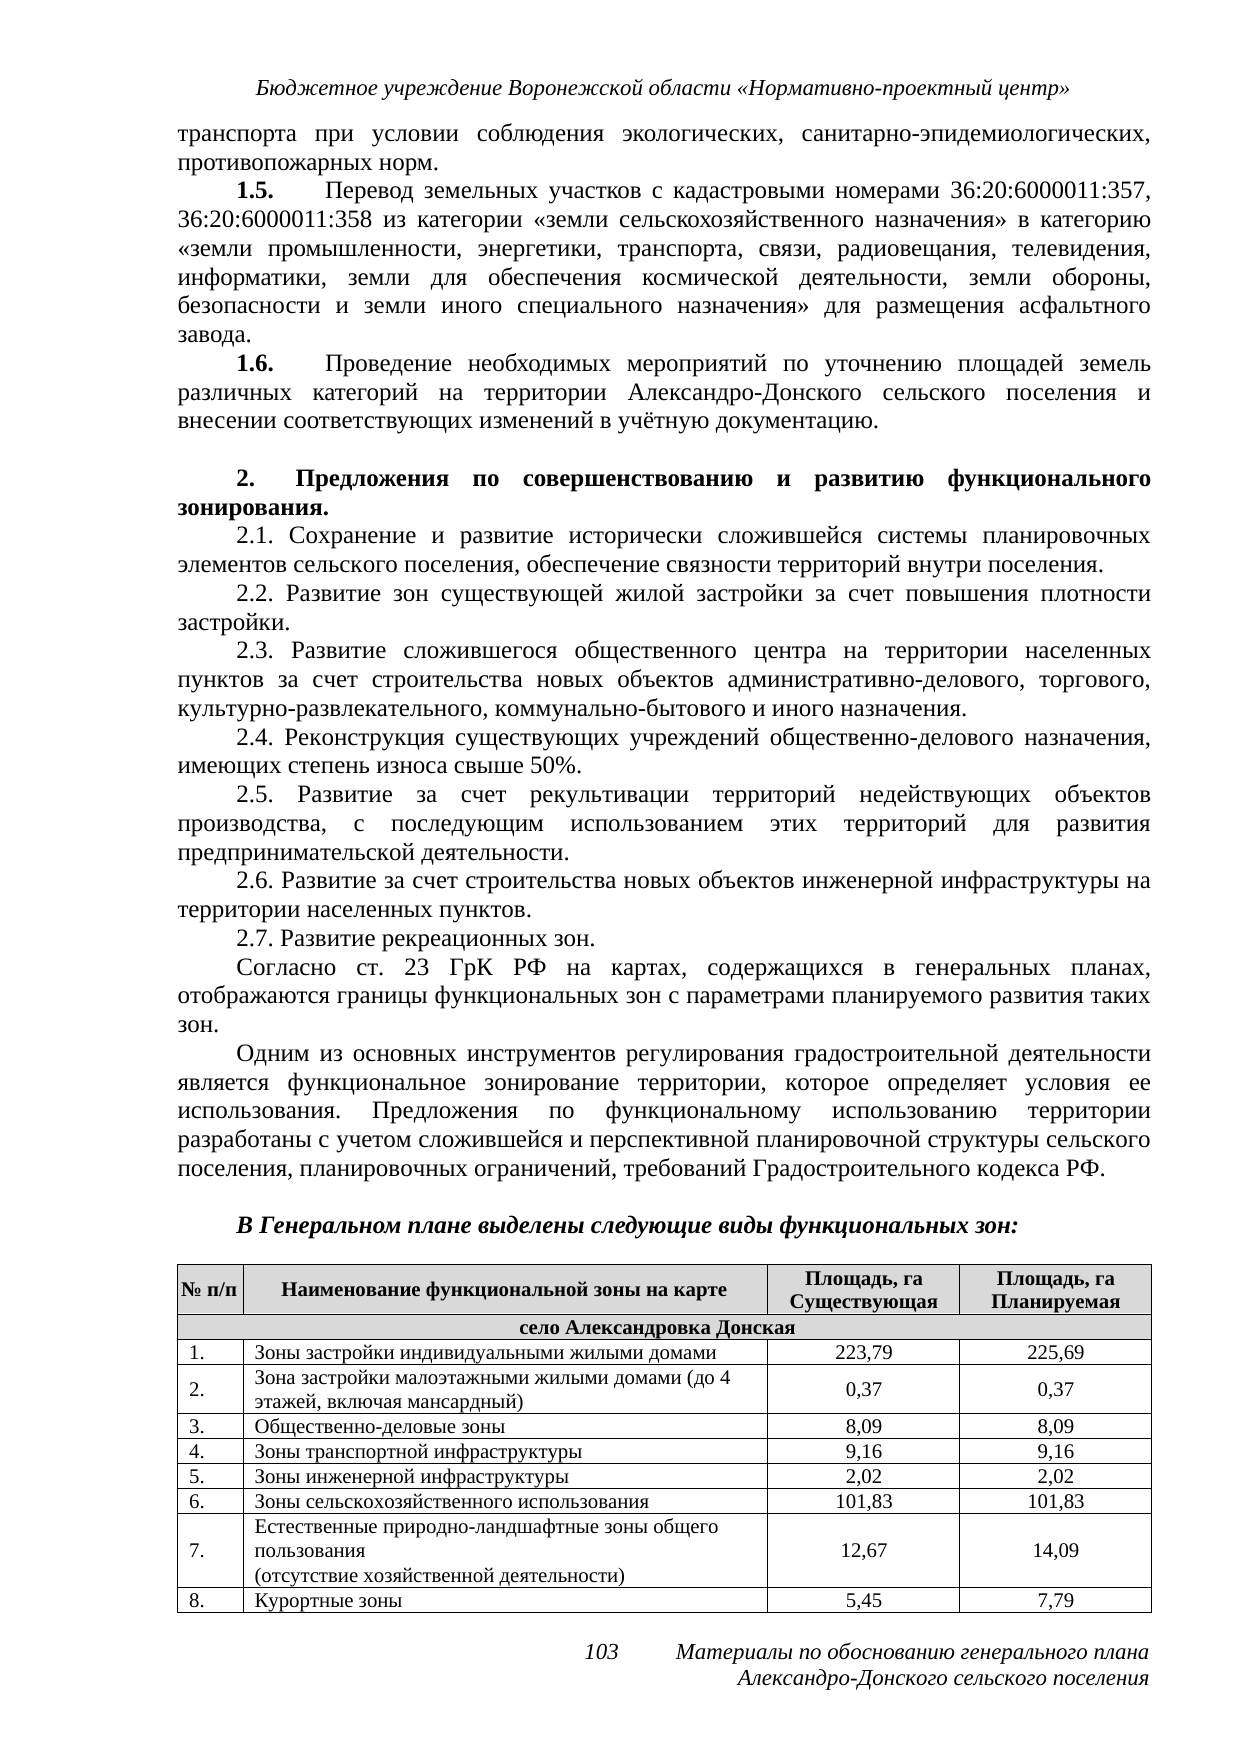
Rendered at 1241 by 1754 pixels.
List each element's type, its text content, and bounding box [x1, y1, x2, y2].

text 2.4. Реконструкция существующих учреждений общественно-делового назначения, имеющих степень износа свыше 50%. [177, 722, 1152, 779]
text Согласно ст. 23 ГрК РФ на картах, содержащихся в генеральных планах, отображаются границы функциональных зон с параметрами планируемого развития таких зон. [177, 952, 1152, 1038]
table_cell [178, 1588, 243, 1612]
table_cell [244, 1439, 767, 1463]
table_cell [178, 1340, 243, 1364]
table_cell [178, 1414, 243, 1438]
text 2.7. Развитие рекреационных зон. [177, 923, 1152, 952]
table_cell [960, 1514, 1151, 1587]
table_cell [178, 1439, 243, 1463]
text 2.3. Развитие сложившегося общественного центра на территории населенных пунктов за счет строительства новых объектов административно-делового, торгового, культурно-развлекательного, коммунально-бытового и иного назначения. [177, 636, 1152, 722]
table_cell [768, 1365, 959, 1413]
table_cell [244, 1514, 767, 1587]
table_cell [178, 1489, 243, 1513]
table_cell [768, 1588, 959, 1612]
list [177, 118, 1152, 176]
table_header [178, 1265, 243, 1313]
text 2.5. Развитие за счет рекультивации территорий недействующих объектов производства, с последующим использованием этих территорий для развития предпринимательской деятельности. [177, 779, 1152, 866]
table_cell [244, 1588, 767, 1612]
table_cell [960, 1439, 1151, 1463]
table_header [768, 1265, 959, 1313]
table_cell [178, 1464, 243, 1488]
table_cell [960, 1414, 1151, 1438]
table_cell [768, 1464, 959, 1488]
text 2.6. Развитие за счет строительства новых объектов инженерной инфраструктуры на территории населенных пунктов. [177, 866, 1152, 923]
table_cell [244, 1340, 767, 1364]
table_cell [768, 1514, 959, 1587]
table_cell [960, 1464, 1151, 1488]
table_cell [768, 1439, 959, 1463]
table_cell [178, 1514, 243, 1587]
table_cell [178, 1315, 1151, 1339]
text 2.2. Развитие зон существующей жилой застройки за счет повышения плотности застройки. [177, 578, 1152, 636]
text Одним из основных инструментов регулирования градостроительной деятельности является функциональное зонирование территории, которое определяет условия ее использования. Предложения по функциональному использованию территории разработаны с учетом сложившейся и перспективной планировочной структуры сельского поселения, планировочных ограничений, требований Градостроительного кодекса РФ. [177, 1038, 1152, 1182]
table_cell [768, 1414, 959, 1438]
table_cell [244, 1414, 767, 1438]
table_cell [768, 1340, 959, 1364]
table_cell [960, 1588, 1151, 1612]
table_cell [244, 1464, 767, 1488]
text В Генеральном плане выделены следующие виды функциональных зон: [177, 1211, 1152, 1239]
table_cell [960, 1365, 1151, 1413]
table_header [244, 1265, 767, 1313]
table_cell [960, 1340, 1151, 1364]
list Проведение необходимых мероприятий по уточнению площадей земель различных категорий на территории Александро-Донского сельского поселения и внесении соответствующих изменений в учётную документацию. [177, 348, 1152, 434]
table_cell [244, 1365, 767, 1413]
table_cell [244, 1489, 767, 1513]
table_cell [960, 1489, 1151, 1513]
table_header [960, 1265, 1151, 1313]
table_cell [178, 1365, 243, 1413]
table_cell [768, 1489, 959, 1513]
list Перевод земельных участков с кадастровыми номерами 36:20:6000011:357, 36:20:6000011:358 из категории «земли сельскохозяйственного назначения» в категорию «земли промышленности, энергетики, транспорта, связи, радиовещания, телевидения, информатики, земли для обеспечения космической деятельности, земли обороны, безопасности и земли иного специального назначения» для размещения асфальтного завода. [177, 176, 1152, 348]
list Предложения по совершенствованию и развитию функционального зонирования. [177, 463, 1152, 521]
text 2.1. Сохранение и развитие исторически сложившейся системы планировочных элементов сельского поселения, обеспечение связности территорий внутри поселения. [177, 521, 1152, 578]
